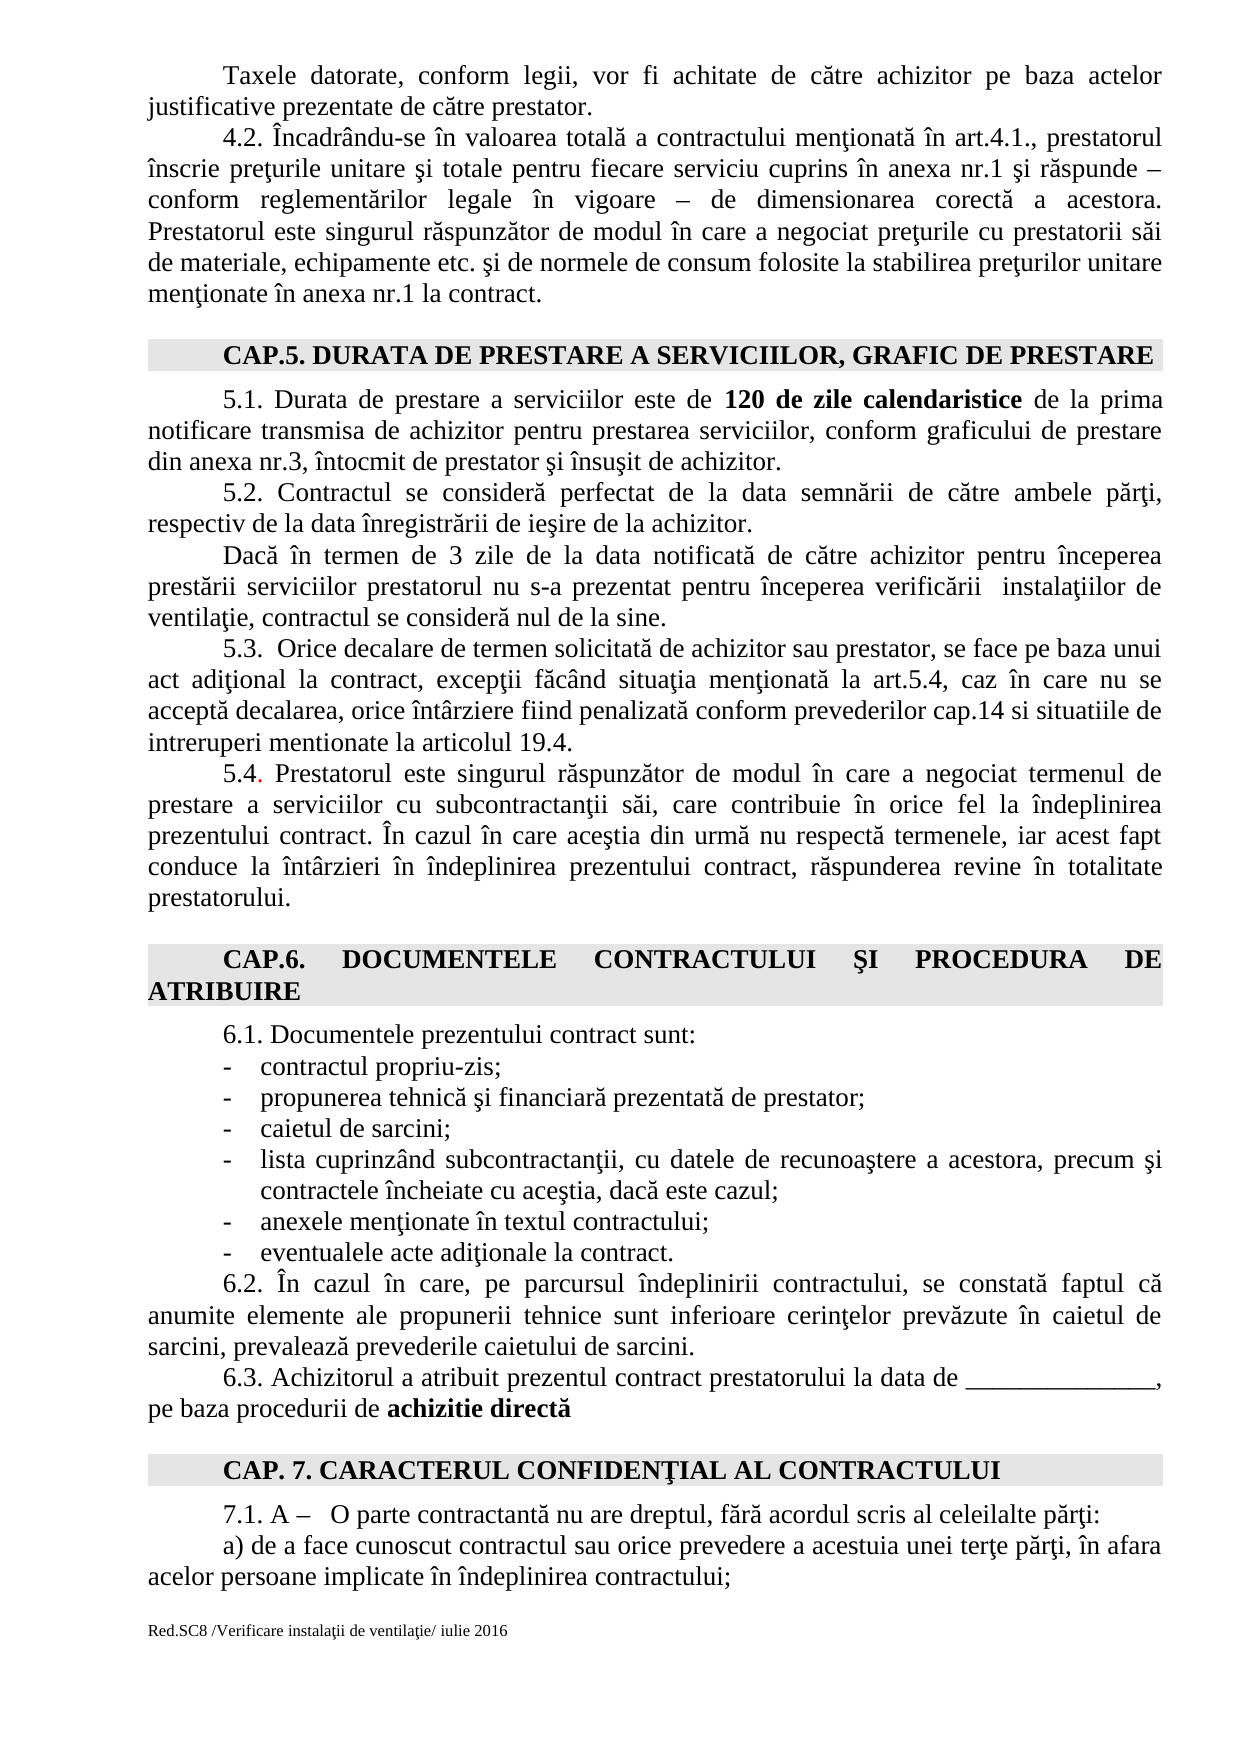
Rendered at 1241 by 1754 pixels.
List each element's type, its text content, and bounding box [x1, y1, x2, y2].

text 5.4. Prestatorul este singurul răspunzător de modul în care a negociat termenul de prestare a serviciilor cu subcontractanţii săi, care contribuie în orice fel la îndeplinirea prezentului contract. În cazul în care aceştia din urmă nu respectă termenele, iar acest fapt conduce la întârzieri în îndeplinirea prezentului contract, răspunderea revine în totalitate prestatorului. [148, 757, 1163, 912]
text 4.2. Încadrându-se în valoarea totală a contractului menţionată în art.4.1., prestatorul înscrie preţurile unitare şi totale pentru fiecare serviciu cuprins în anexa nr.1 şi răspunde – conform reglementărilor legale în vigoare – de dimensionarea corectă a acestora. Prestatorul este singurul răspunzător de modul în care a negociat preţurile cu prestatorii săi de materiale, echipamente etc. şi de normele de consum folosite la stabilirea preţurilor unitare menţionate în anexa nr.1 la contract. [148, 121, 1163, 308]
text 7.1. A – O parte contractantă nu are dreptul, fără acordul scris al celeilalte părţi: [148, 1498, 1163, 1529]
text 6.2. În cazul în care, pe parcursul îndeplinirii contractului, se constată faptul că anumite elemente ale propunerii tehnice sunt inferioare cerinţelor prevăzute în caietul de sarcini, prevalează prevederile caietului de sarcini. [148, 1268, 1163, 1361]
list anexele menţionate în textul contractului; [223, 1205, 1163, 1236]
text 5.3. Orice decalare de termen solicitată de achizitor sau prestator, se face pe baza unui act adiţional la contract, excepţii făcând situaţia menţionată la art.5.4, caz în care nu se acceptă decalarea, orice întârziere fiind penalizată conform prevederilor cap.14 si situatiile de intreruperi mentionate la articolul 19.4. [148, 632, 1163, 757]
list contractul propriu-zis; [223, 1049, 1163, 1081]
subtitle CAP. 7. CARACTERUL CONFIDENŢIAL AL CONTRACTULUI [148, 1454, 1163, 1486]
subtitle CAP.5. DURATA DE PRESTARE A SERVICIILOR, GRAFIC DE PRESTARE [148, 339, 1163, 371]
text Dacă în termen de 3 zile de la data notificată de către achizitor pentru începerea prestării serviciilor prestatorul nu s-a prezentat pentru începerea verificării instalaţiilor de ventilaţie, contractul se consideră nul de la sine. [148, 539, 1163, 632]
text 6.1. Documentele prezentului contract sunt: [148, 1018, 1163, 1049]
list propunerea tehnică şi financiară prezentată de prestator; [223, 1081, 1163, 1112]
text a) de a face cunoscut contractul sau orice prevedere a acestuia unei terţe părţi, în afara acelor persoane implicate în îndeplinirea contractului; [148, 1529, 1163, 1592]
text 6.3. Achizitorul a atribuit prezentul contract prestatorului la data de ______________, pe baza procedurii de achizitie directă [148, 1361, 1163, 1423]
list caietul de sarcini; [223, 1112, 1163, 1143]
list lista cuprinzând subcontractanţii, cu datele de recunoaştere a acestora, precum şi contractele încheiate cu aceştia, dacă este cazul; [223, 1143, 1163, 1205]
subtitle CAP.6. DOCUMENTELE CONTRACTULUI ŞI PROCEDURA DE ATRIBUIRE [148, 944, 1163, 1006]
text Taxele datorate, conform legii, vor fi achitate de către achizitor pe baza actelor justificative prezentate de către prestator. [148, 59, 1163, 121]
text 5.2. Contractul se consideră perfectat de la data semnării de către ambele părţi, respectiv de la data înregistrării de ieşire de la achizitor. [148, 476, 1163, 539]
text 5.1. Durata de prestare a serviciilor este de 120 de zile calendaristice de la prima notificare transmisa de achizitor pentru prestarea serviciilor, conform graficului de prestare din anexa nr.3, întocmit de prestator şi însuşit de achizitor. [148, 383, 1163, 476]
list eventualele acte adiţionale la contract. [223, 1236, 1163, 1268]
